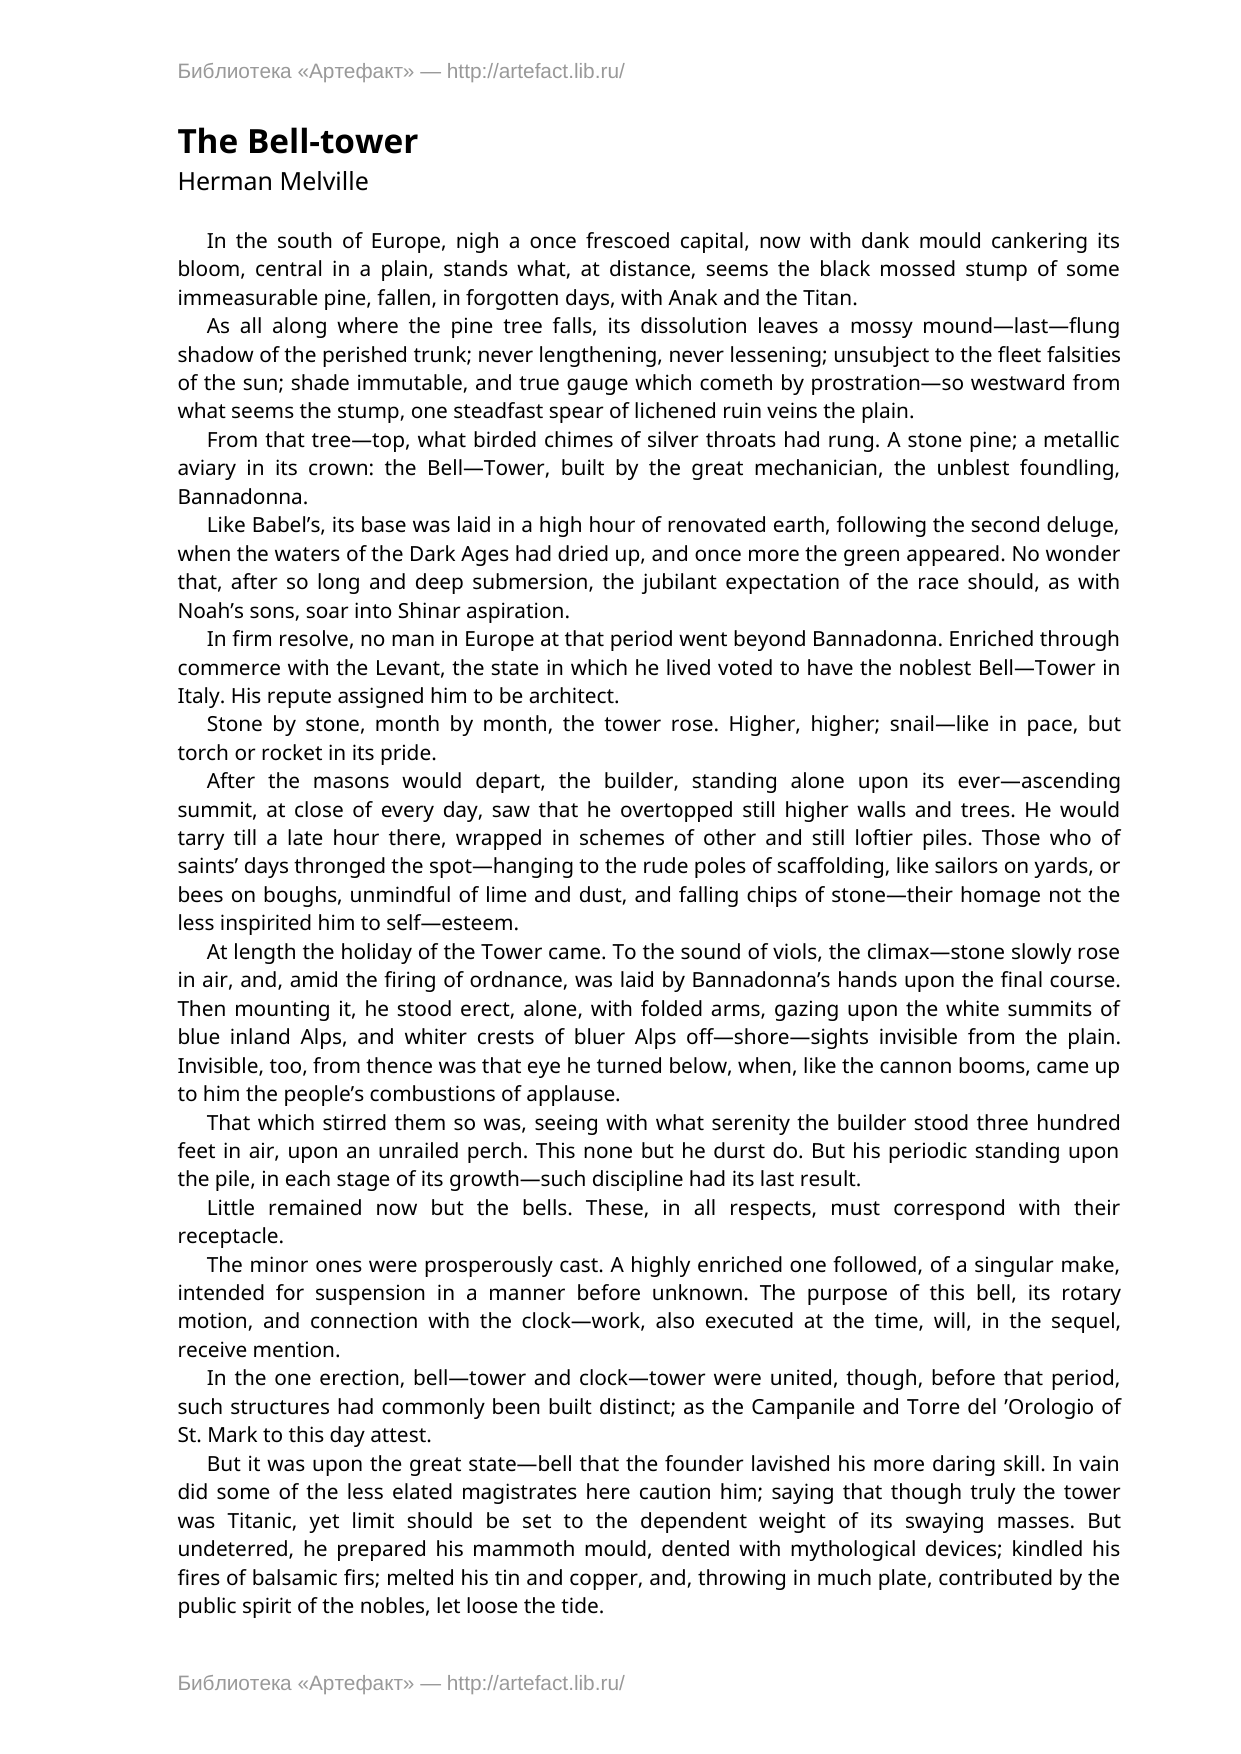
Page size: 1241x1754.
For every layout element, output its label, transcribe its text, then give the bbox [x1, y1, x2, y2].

text In the one erection, bell—tower and clock—tower were united, though, before that period, such structures had commonly been built distinct; as the Campanile and Torre del ’Orologio of St. Mark to this day attest. [177, 1363, 1122, 1449]
subtitle Herman Melville [177, 163, 1122, 198]
subtitle The Bell-tower [177, 118, 1122, 163]
text As all along where the pine tree falls, its dissolution leaves a mossy mound—last—flung shadow of the perished trunk; never lengthening, never lessening; unsubject to the fleet falsities of the sun; shade immutable, and true gauge which cometh by prostration—so westward from what seems the stump, one steadfast spear of lichened ruin veins the plain. [177, 311, 1122, 425]
text In firm resolve, no man in Europe at that period went beyond Bannadonna. Enriched through commerce with the Levant, the state in which he lived voted to have the noblest Bell—Tower in Italy. His repute assigned him to be architect. [177, 624, 1122, 709]
text That which stirred them so was, seeing with what serenity the builder stood three hundred feet in air, upon an unrailed perch. This none but he durst do. But his periodic standing upon the pile, in each stage of its growth—such discipline had its last result. [177, 1108, 1122, 1193]
text Little remained now but the bells. These, in all respects, must correspond with their receptacle. [177, 1193, 1122, 1250]
text Like Babel’s, its base was laid in a high hour of renovated earth, following the second deluge, when the waters of the Dark Ages had dried up, and once more the green appeared. No wonder that, after so long and deep submersion, the jubilant expectation of the race should, as with Noah’s sons, soar into Shinar aspiration. [177, 510, 1122, 624]
text The minor ones were prosperously cast. A highly enriched one followed, of a singular make, intended for suspension in a manner before unknown. The purpose of this bell, its rotary motion, and connection with the clock—work, also executed at the time, will, in the sequel, receive mention. [177, 1250, 1122, 1363]
text After the masons would depart, the builder, standing alone upon its ever—ascending summit, at close of every day, saw that he overtopped still higher walls and trees. He would tarry till a late hour there, wrapped in schemes of other and still loftier piles. Those who of saints’ days thronged the spot—hanging to the rude poles of scaffolding, like sailors on yards, or bees on boughs, unmindful of lime and dust, and falling chips of stone—their homage not the less inspirited him to self—esteem. [177, 766, 1122, 937]
text But it was upon the great state—bell that the founder lavished his more daring skill. In vain did some of the less elated magistrates here caution him; saying that though truly the tower was Titanic, yet limit should be set to the dependent weight of its swaying masses. But undeterred, he prepared his mammoth mould, dented with mythological devices; kindled his fires of balsamic firs; melted his tin and copper, and, throwing in much plate, contributed by the public spirit of the nobles, let loose the tide. [177, 1449, 1122, 1619]
text In the south of Europe, nigh a once frescoed capital, now with dank mould cankering its bloom, central in a plain, stands what, at distance, seems the black mossed stump of some immeasurable pine, fallen, in forgotten days, with Anak and the Titan. [177, 226, 1122, 311]
text At length the holiday of the Tower came. To the sound of viols, the climax—stone slowly rose in air, and, amid the firing of ordnance, was laid by Bannadonna’s hands upon the final course. Then mounting it, he stood erect, alone, with folded arms, gazing upon the white summits of blue inland Alps, and whiter crests of bluer Alps off—shore—sights invisible from the plain. Invisible, too, from thence was that eye he turned below, when, like the cannon booms, came up to him the people’s combustions of applause. [177, 937, 1122, 1108]
text From that tree—top, what birded chimes of silver throats had rung. A stone pine; a metallic aviary in its crown: the Bell—Tower, built by the great mechanician, the unblest foundling, Bannadonna. [177, 425, 1122, 510]
text Stone by stone, month by month, the tower rose. Higher, higher; snail—like in pace, but torch or rocket in its pride. [177, 709, 1122, 766]
